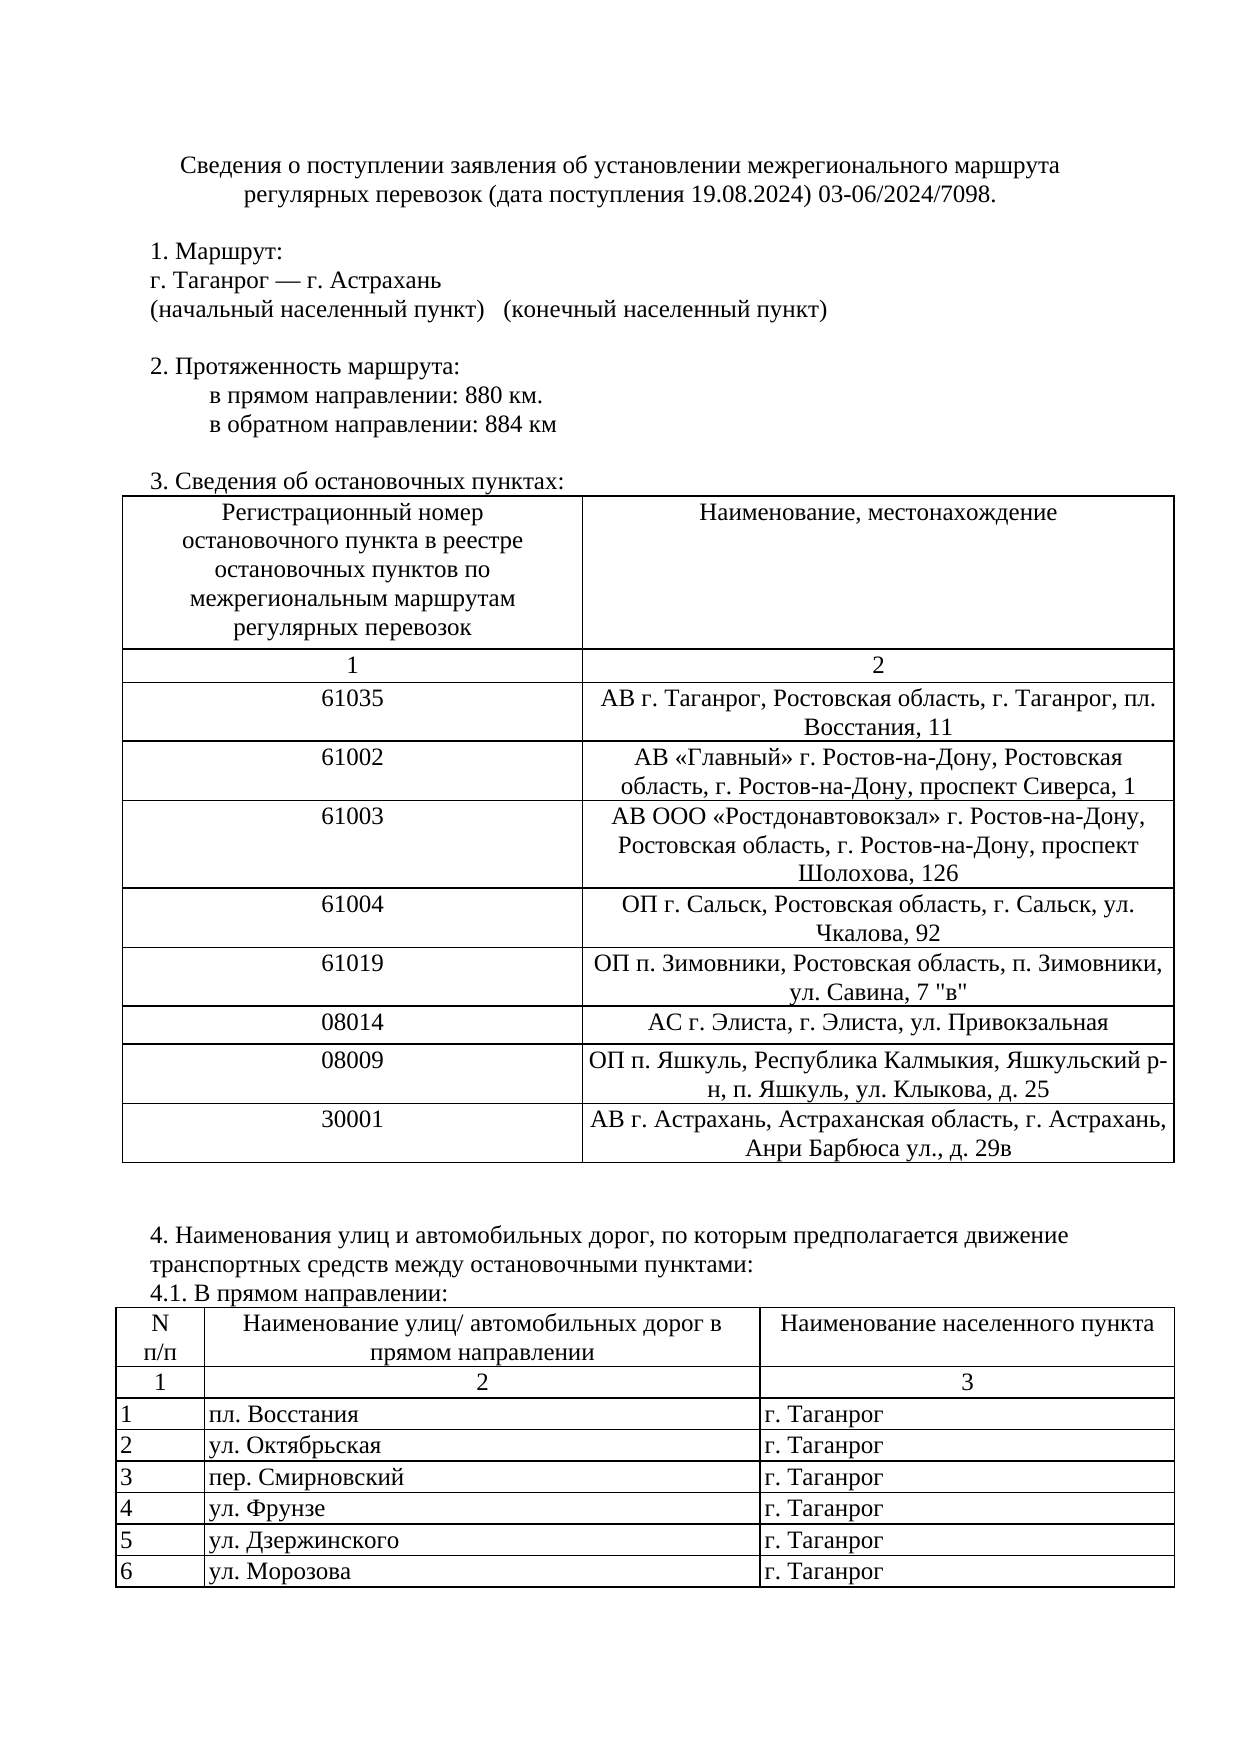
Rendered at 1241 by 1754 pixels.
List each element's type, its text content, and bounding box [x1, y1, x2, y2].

table_header N п/п [117, 1308, 204, 1366]
table_cell ул. Дзержинского [205, 1525, 759, 1554]
table_cell 3 [761, 1367, 1174, 1397]
table_cell ул. Морозова [205, 1556, 759, 1586]
text 4.1. В прямом направлении: [150, 1278, 1090, 1307]
table_cell г. Таганрог [761, 1525, 1174, 1554]
table_cell 4 [117, 1493, 204, 1523]
table_cell АВ ООО «Ростдонавтовокзал» г. Ростов-на-Дону, Ростовская область, г. Ростов-на-Дону, проспект Шолохова, 126 [583, 801, 1173, 887]
table_cell 1 [117, 1399, 204, 1429]
table_cell ОП п. Зимовники, Ростовская область, п. Зимовники, ул. Савина, 7 "в" [583, 948, 1173, 1005]
table_cell г. Таганрог [761, 1493, 1174, 1523]
table_cell 61019 [123, 948, 582, 1005]
table_cell ул. Октябрьская [205, 1430, 759, 1460]
table_cell 61003 [123, 801, 582, 887]
text г. Таганрог — г. Астрахань [150, 265, 1090, 294]
table_cell 2 [205, 1367, 759, 1397]
table_cell АВ г. Астрахань, Астраханская область, г. Астрахань, Анри Барбюса ул., д. 29в [583, 1104, 1173, 1161]
table_header Наименование улиц/ автомобильных дорог в прямом направлении [205, 1308, 759, 1366]
table_cell ул. Фрунзе [205, 1493, 759, 1523]
table_cell 6 [117, 1556, 204, 1586]
table_header Регистрационный номер остановочного пункта в реестре остановочных пунктов по межрегиональным маршрутам регулярных перевозок [123, 497, 582, 648]
table_cell г. Таганрог [761, 1556, 1174, 1586]
table_cell 5 [117, 1525, 204, 1554]
text 3. Сведения об остановочных пунктах: [150, 466, 1090, 495]
table_cell г. Таганрог [761, 1430, 1174, 1460]
text 4. Наименования улиц и автомобильных дорог, по которым предполагается движение транспортных средств между остановочными пунктами: [150, 1221, 1090, 1278]
text в обратном направлении: 884 км [150, 409, 1090, 437]
table_cell 2 [583, 650, 1173, 681]
text в прямом направлении: 880 км. [150, 380, 1090, 409]
table_cell 08014 [123, 1007, 582, 1043]
table_cell пер. Смирновский [205, 1462, 759, 1492]
table_cell 61002 [123, 742, 582, 799]
text Сведения о поступлении заявления об установлении межрегионального маршрута регулярных перевозок (дата поступления 19.08.2024) 03-06/2024/7098. [150, 150, 1090, 207]
table_header Наименование населенного пункта [761, 1308, 1174, 1366]
table_cell 61004 [123, 889, 582, 946]
table_cell ОП п. Яшкуль, Республика Калмыкия, Яшкульский р-н, п. Яшкуль, ул. Клыкова, д. 25 [583, 1045, 1173, 1102]
table_cell 2 [117, 1430, 204, 1460]
table_cell 30001 [123, 1104, 582, 1161]
text (начальный населенный пункт) (конечный населенный пункт) [150, 294, 1090, 322]
text 1. Маршрут: [150, 236, 1090, 265]
table_cell АВ г. Таганрог, Ростовская область, г. Таганрог, пл. Восстания, 11 [583, 683, 1173, 740]
table_cell АС г. Элиста, г. Элиста, ул. Привокзальная [583, 1007, 1173, 1043]
table_cell 3 [117, 1462, 204, 1492]
table_cell г. Таганрог [761, 1399, 1174, 1429]
table_cell АВ «Главный» г. Ростов-на-Дону, Ростовская область, г. Ростов-на-Дону, проспект Сиверса, 1 [583, 742, 1173, 799]
table_cell 1 [117, 1367, 204, 1397]
table_cell г. Таганрог [761, 1462, 1174, 1492]
table_header Наименование, местонахождение [583, 497, 1173, 648]
table_cell 1 [123, 650, 582, 681]
table_cell 08009 [123, 1045, 582, 1102]
table_cell ОП г. Сальск, Ростовская область, г. Сальск, ул. Чкалова, 92 [583, 889, 1173, 946]
table_cell пл. Восстания [205, 1399, 759, 1429]
table_cell 61035 [123, 683, 582, 740]
text 2. Протяженность маршрута: [150, 351, 1090, 380]
